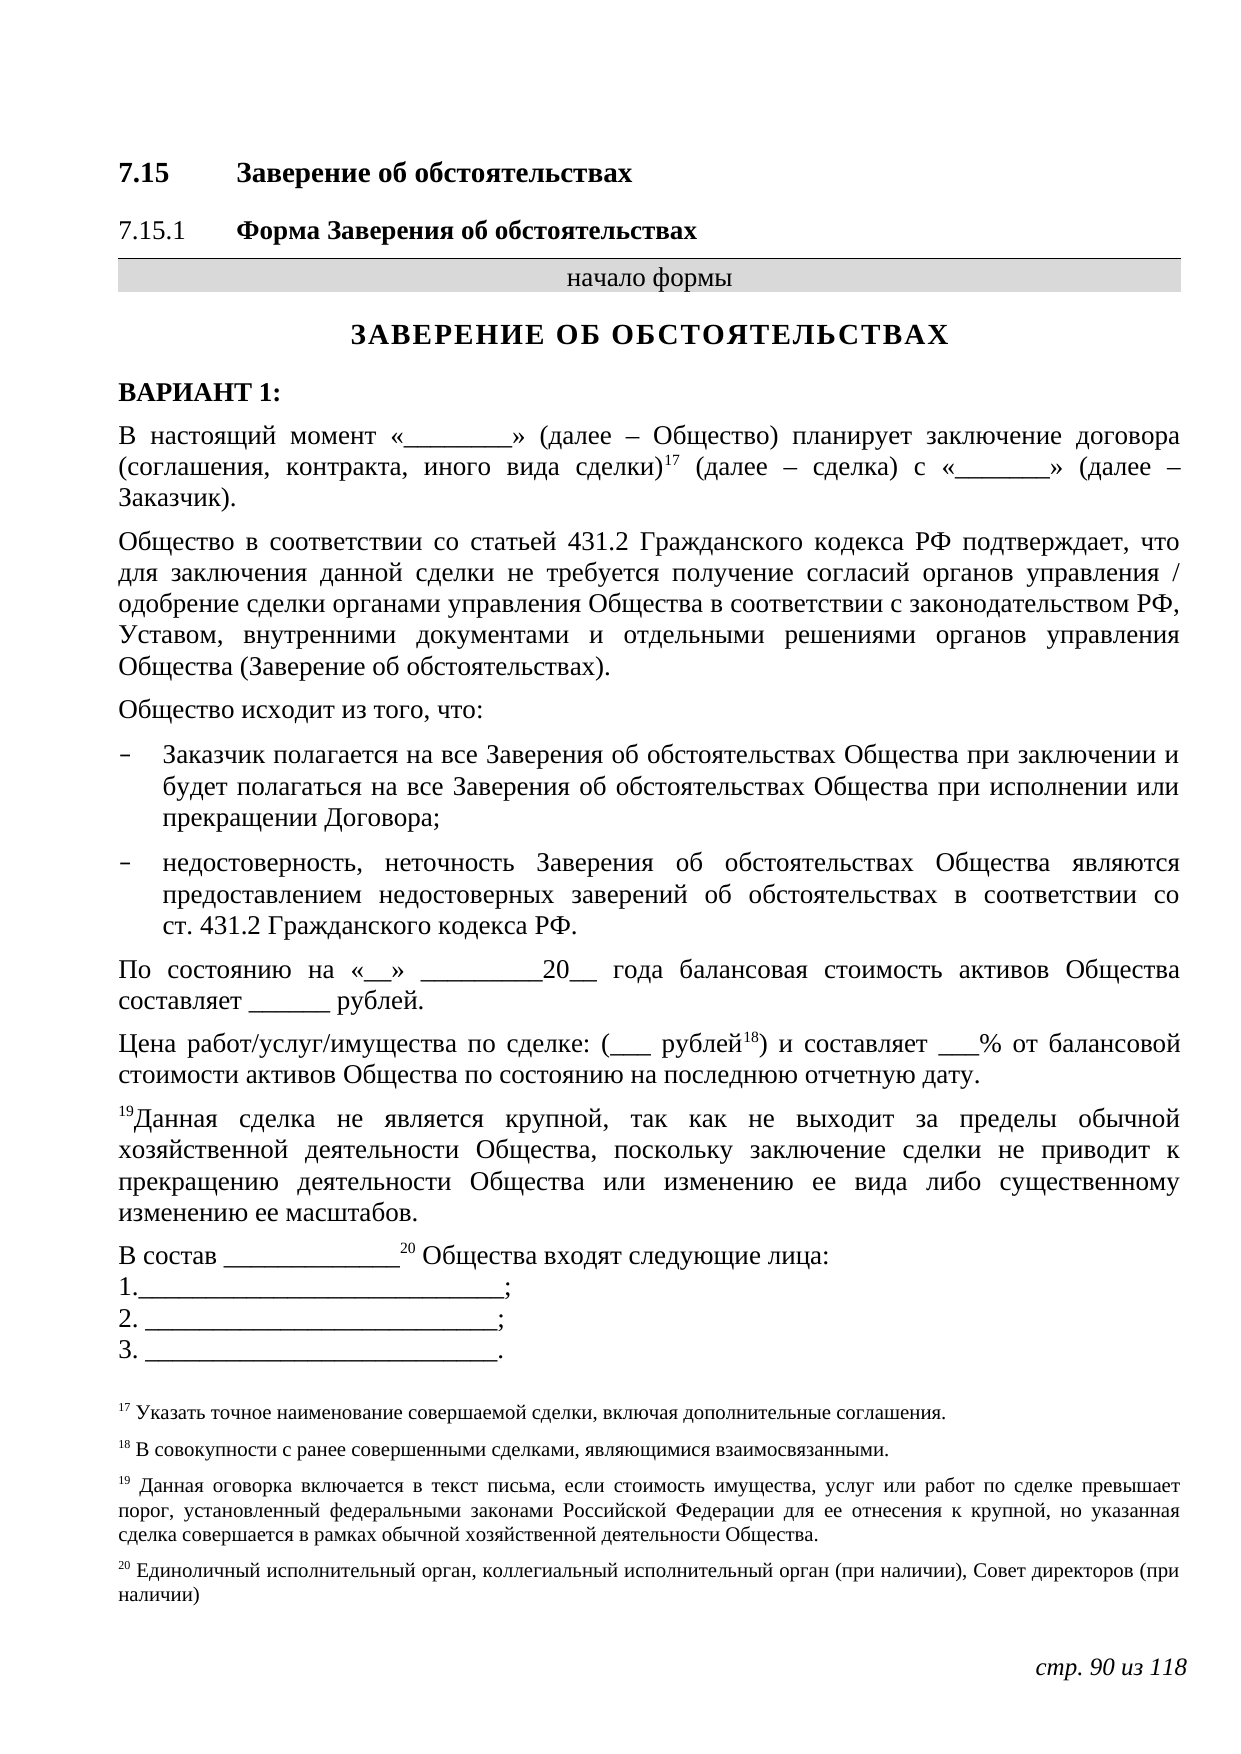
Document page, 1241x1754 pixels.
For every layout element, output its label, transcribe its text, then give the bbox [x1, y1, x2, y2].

text В состав _____________ Общества входят следующие лица: [118, 1239, 1181, 1271]
text 3. __________________________. [118, 1333, 1181, 1364]
text Общество в соответствии со статьей 431.2 Гражданского кодекса РФ подтверждает, что для заключения данной сделки не требуется получение согласий органов управления / одобрение сделки органами управления Общества в соответствии с законодательством РФ, Уставом, внутренними документами и отдельными решениями органов управления Общества (Заверение об обстоятельствах). [118, 525, 1181, 681]
list недостоверность, неточность Заверения об обстоятельствах Общества являются предоставлением недостоверных заверений об обстоятельствах в соответствии со ст. 431.2 Гражданского кодекса РФ. [118, 845, 1181, 940]
list Форма Заверения об обстоятельствах [118, 214, 1181, 245]
text 1.___________________________; [118, 1271, 1181, 1302]
text начало формы [118, 259, 1181, 292]
text По состоянию на «__» _________20__ года балансовая стоимость активов Общества составляет ______ рублей. [118, 953, 1181, 1015]
list Заказчик полагается на все Заверения об обстоятельствах Общества при заключении и будет полагаться на все Заверения об обстоятельствах Общества при исполнении или прекращении Договора; [118, 737, 1181, 832]
text В настоящий момент «________» (далее – Общество) планирует заключение договора (соглашения, контракта, иного вида сделки) (далее – сделка) с «_______» (далее – Заказчик). [118, 419, 1181, 513]
text Цена работ/услуг/имущества по сделке: (___ рублей) и составляет ___% от балансовой стоимости активов Общества по состоянию на последнюю отчетную дату. [118, 1027, 1181, 1090]
text 2. __________________________; [118, 1302, 1181, 1333]
text ВАРИАНТ 1: [118, 376, 1181, 407]
text Данная сделка не является крупной, так как не выходит за пределы обычной хозяйственной деятельности Общества, поскольку заключение сделки не приводит к прекращению деятельности Общества или изменению ее вида либо существенному изменению ее масштабов. [118, 1102, 1181, 1227]
text Заверение об обстоятельствах [118, 317, 1181, 351]
subtitle Заверение об обстоятельствах [118, 156, 1181, 189]
text Общество исходит из того, что: [118, 693, 1181, 724]
